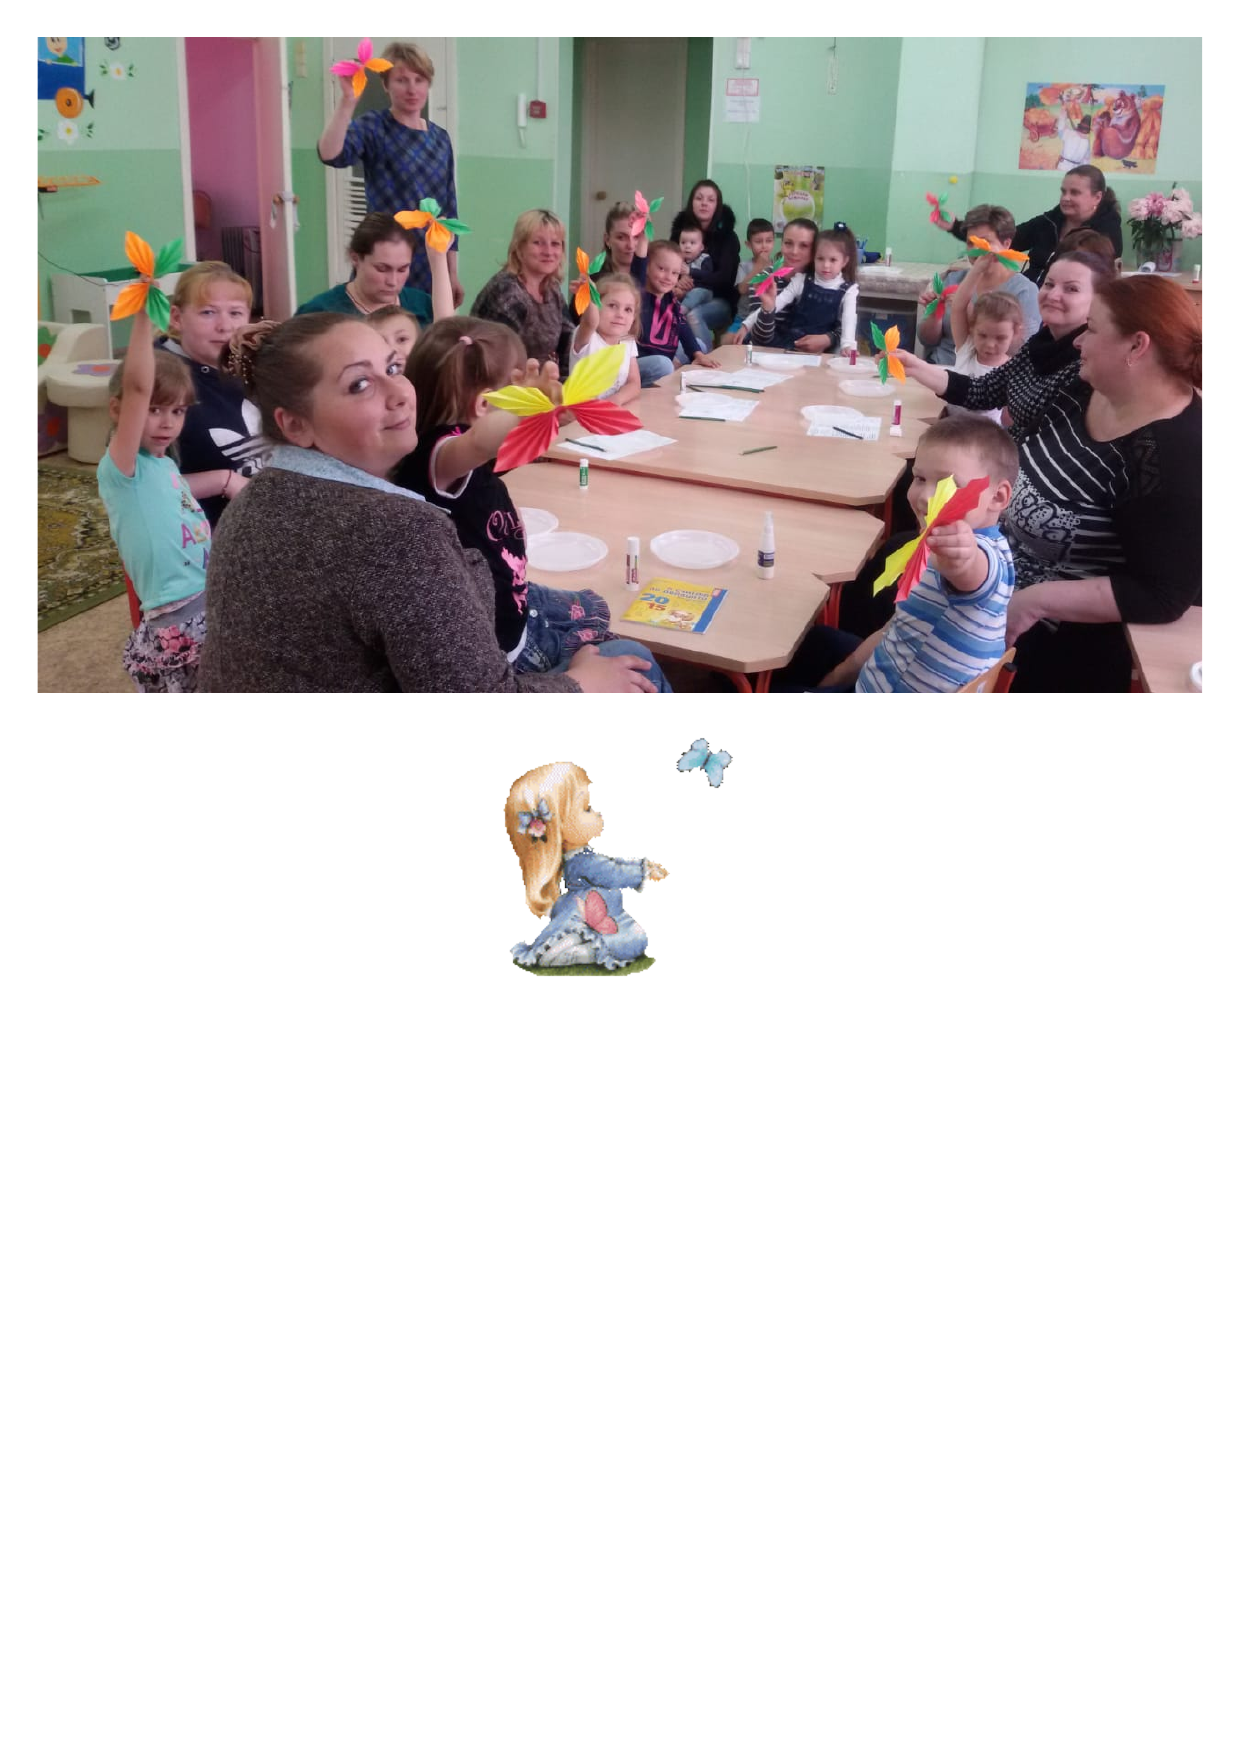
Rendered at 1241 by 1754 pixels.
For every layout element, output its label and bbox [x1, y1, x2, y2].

picture [37, 37, 1203, 693]
picture [502, 732, 738, 978]
